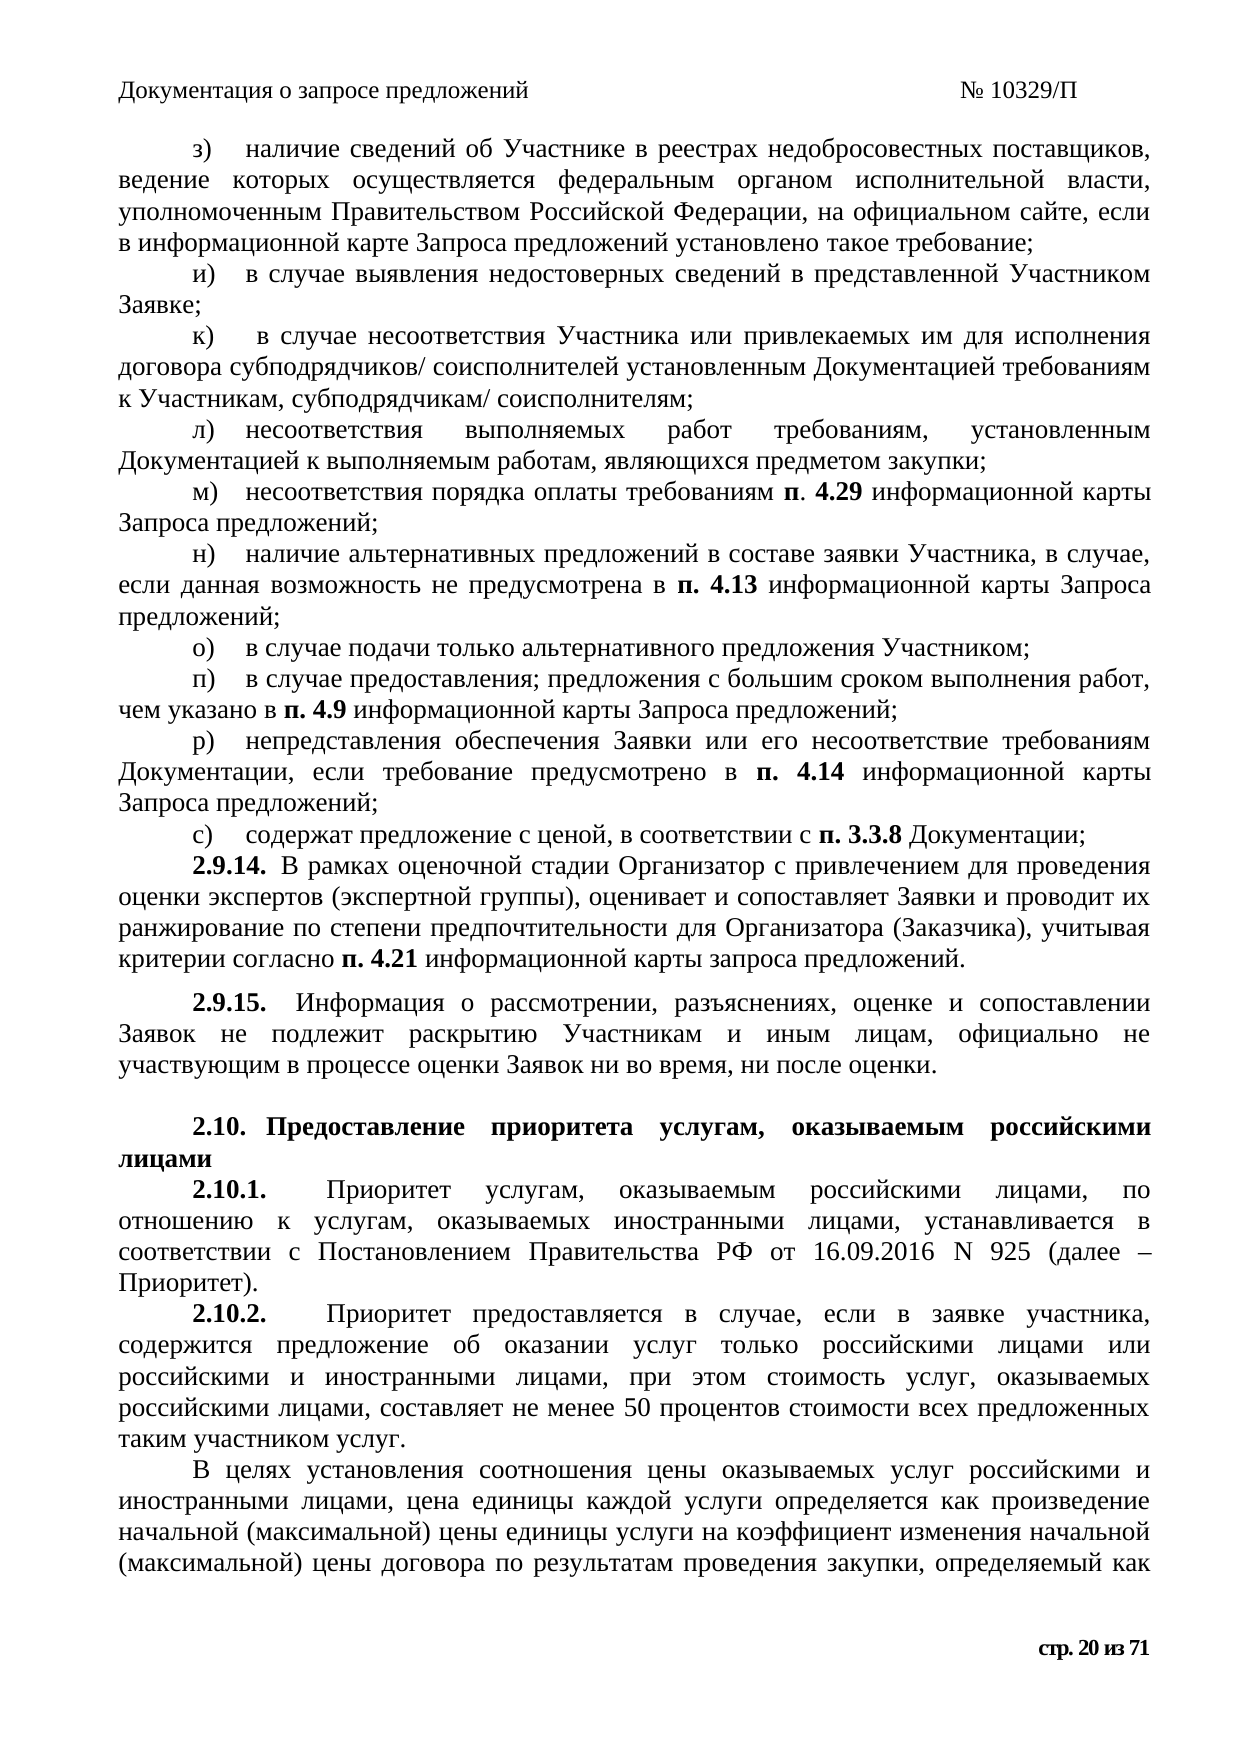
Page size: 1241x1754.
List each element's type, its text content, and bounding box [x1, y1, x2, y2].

text В рамках оценочной стадии Организатор с привлечением для проведения оценки экспертов (экспертной группы), оценивает и сопоставляет Заявки и проводит их ранжирование по степени предпочтительности для Организатора (Заказчика), учитывая критерии согласно п. 4.21 информационной карты запроса предложений. [118, 849, 1152, 973]
subtitle Предоставление приоритета услугам, оказываемым российскими лицами [118, 1111, 1152, 1173]
list в случае несоответствия Участника или привлекаемых им для исполнения договора субподрядчиков/ соисполнителей установленным Документацией требованиям к Участникам, субподрядчикам/ соисполнителям; [118, 319, 1152, 413]
list несоответствия выполняемых работ требованиям, установленным Документацией к выполняемым работам, являющихся предметом закупки; [118, 413, 1152, 475]
list содержат предложение с ценой, в соответствии с п. 3.3.8 Документации; [118, 818, 1152, 849]
text Приоритет предоставляется в случае, если в заявке участника, содержится предложение об оказании услуг только российскими лицами или российскими и иностранными лицами, при этом стоимость услуг, оказываемых российскими лицами, составляет не менее 50 процентов стоимости всех предложенных таким участником услуг. [118, 1297, 1152, 1453]
list наличие альтернативных предложений в составе заявки Участника, в случае, если данная возможность не предусмотрена в п. 4.13 информационной карты Запроса предложений; [118, 537, 1152, 631]
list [118, 1453, 1152, 1578]
list в случае предоставления; предложения с большим сроком выполнения работ, чем указано в п. 4.9 информационной карты Запроса предложений; [118, 662, 1152, 724]
list непредставления обеспечения Заявки или его несоответствие требованиям Документации, если требование предусмотрено в п. 4.14 информационной карты Запроса предложений; [118, 724, 1152, 818]
list несоответствия порядка оплаты требованиям п. 4.29 информационной карты Запроса предложений; [118, 475, 1152, 537]
list наличие сведений об Участнике в реестрах недобросовестных поставщиков, ведение которых осуществляется федеральным органом исполнительной власти, уполномоченным Правительством Российской Федерации, на официальном сайте, если в информационной карте Запроса предложений установлено такое требование; [118, 132, 1152, 257]
list Информация о рассмотрении, разъяснениях, оценке и сопоставлении Заявок не подлежит раскрытию Участникам и иным лицам, официально не участвующим в процессе оценки Заявок ни во время, ни после оценки. [118, 986, 1152, 1079]
list в случае выявления недостоверных сведений в представленной Участником Заявке; [118, 257, 1152, 319]
text Приоритет услугам, оказываемым российскими лицами, по отношению к услугам, оказываемых иностранными лицами, устанавливается в соответствии с Постановлением Правительства РФ от 16.09.2016 N 925 (далее – Приоритет). [118, 1173, 1152, 1297]
list в случае подачи только альтернативного предложения Участником; [118, 631, 1152, 662]
